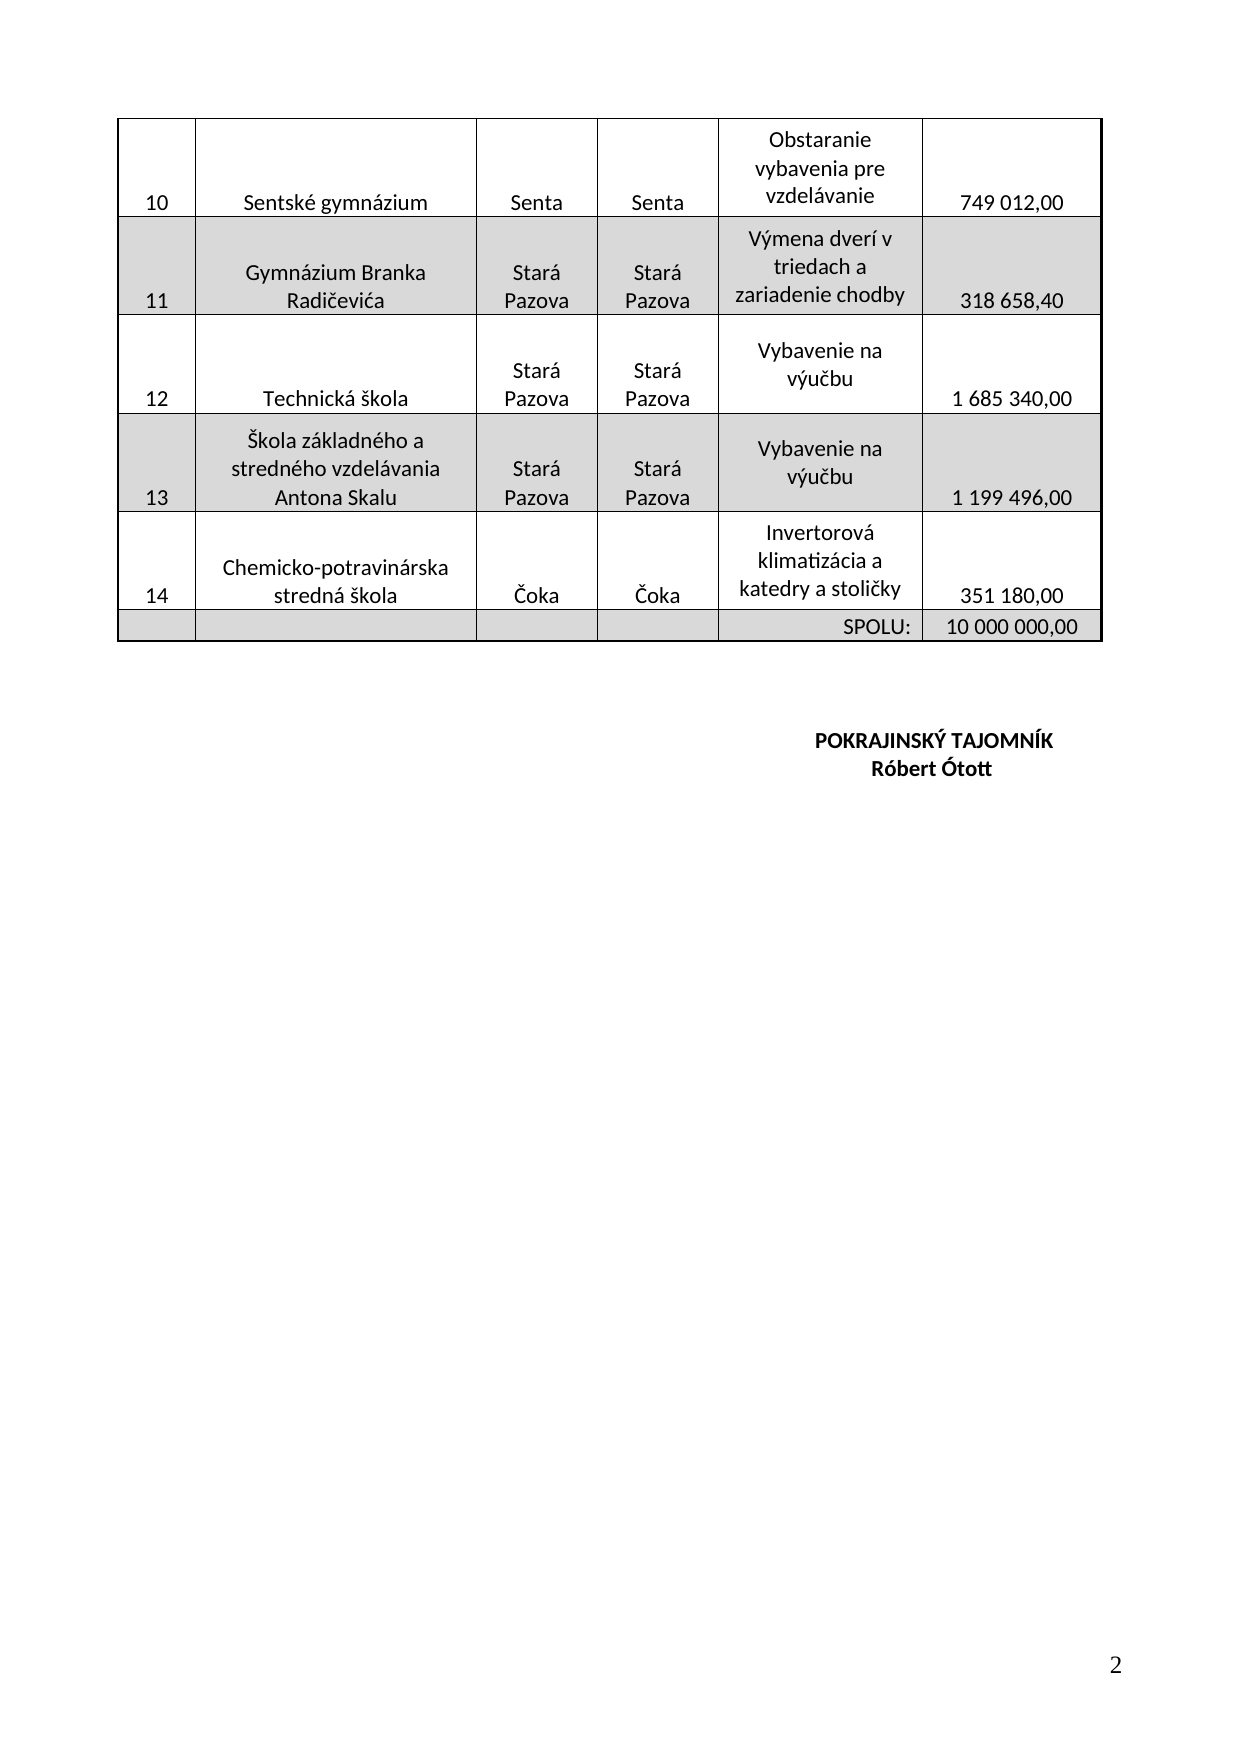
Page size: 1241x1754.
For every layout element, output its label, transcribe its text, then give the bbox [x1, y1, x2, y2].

table_cell SPOLU: [719, 610, 922, 640]
table_cell Čoka [477, 512, 597, 609]
table_cell Stará Pazova [598, 217, 718, 314]
table_cell 10 000 000,00 [923, 610, 1100, 640]
table_cell Stará Pazova [477, 217, 597, 314]
table_cell Stará Pazova [477, 414, 597, 511]
table_cell Stará Pazova [598, 414, 718, 511]
table_cell [598, 610, 718, 640]
table_cell 14 [119, 512, 195, 609]
table_cell 749 012,00 [923, 119, 1100, 216]
table_cell 11 [119, 217, 195, 314]
table_cell Obstaranie vybavenia pre vzdelávanie [719, 119, 922, 216]
text POKRAJINSKÝ TAJOMNÍK [193, 726, 1122, 754]
table_cell Výmena dverí v triedach a zariadenie chodby [719, 217, 922, 314]
table_cell Škola základného a stredného vzdelávania Antona Skalu [196, 414, 476, 511]
table_cell Senta [477, 119, 597, 216]
table_cell 12 [119, 315, 195, 412]
table_cell Stará Pazova [598, 315, 718, 412]
table_cell Technická škola [196, 315, 476, 412]
table_cell Vybavenie na výučbu [719, 315, 922, 412]
table_cell Sentské gymnázium [196, 119, 476, 216]
table_cell 351 180,00 [923, 512, 1100, 609]
table_cell 13 [119, 414, 195, 511]
text Róbert Ótott [793, 754, 1122, 782]
table_cell Gymnázium Branka Radičevića [196, 217, 476, 314]
table_cell [477, 610, 597, 640]
table_cell 1 685 340,00 [923, 315, 1100, 412]
table_cell Senta [598, 119, 718, 216]
table_cell 318 658,40 [923, 217, 1100, 314]
table_cell Stará Pazova [477, 315, 597, 412]
table_cell Chemicko-potravinárska stredná škola [196, 512, 476, 609]
table_cell Invertorová klimatizácia a katedry a stoličky [719, 512, 922, 609]
table_cell 1 199 496,00 [923, 414, 1100, 511]
table_cell [196, 610, 476, 640]
table_cell Vybavenie na výučbu [719, 414, 922, 511]
table_cell Čoka [598, 512, 718, 609]
table_cell [119, 610, 195, 640]
table_cell 10 [119, 119, 195, 216]
